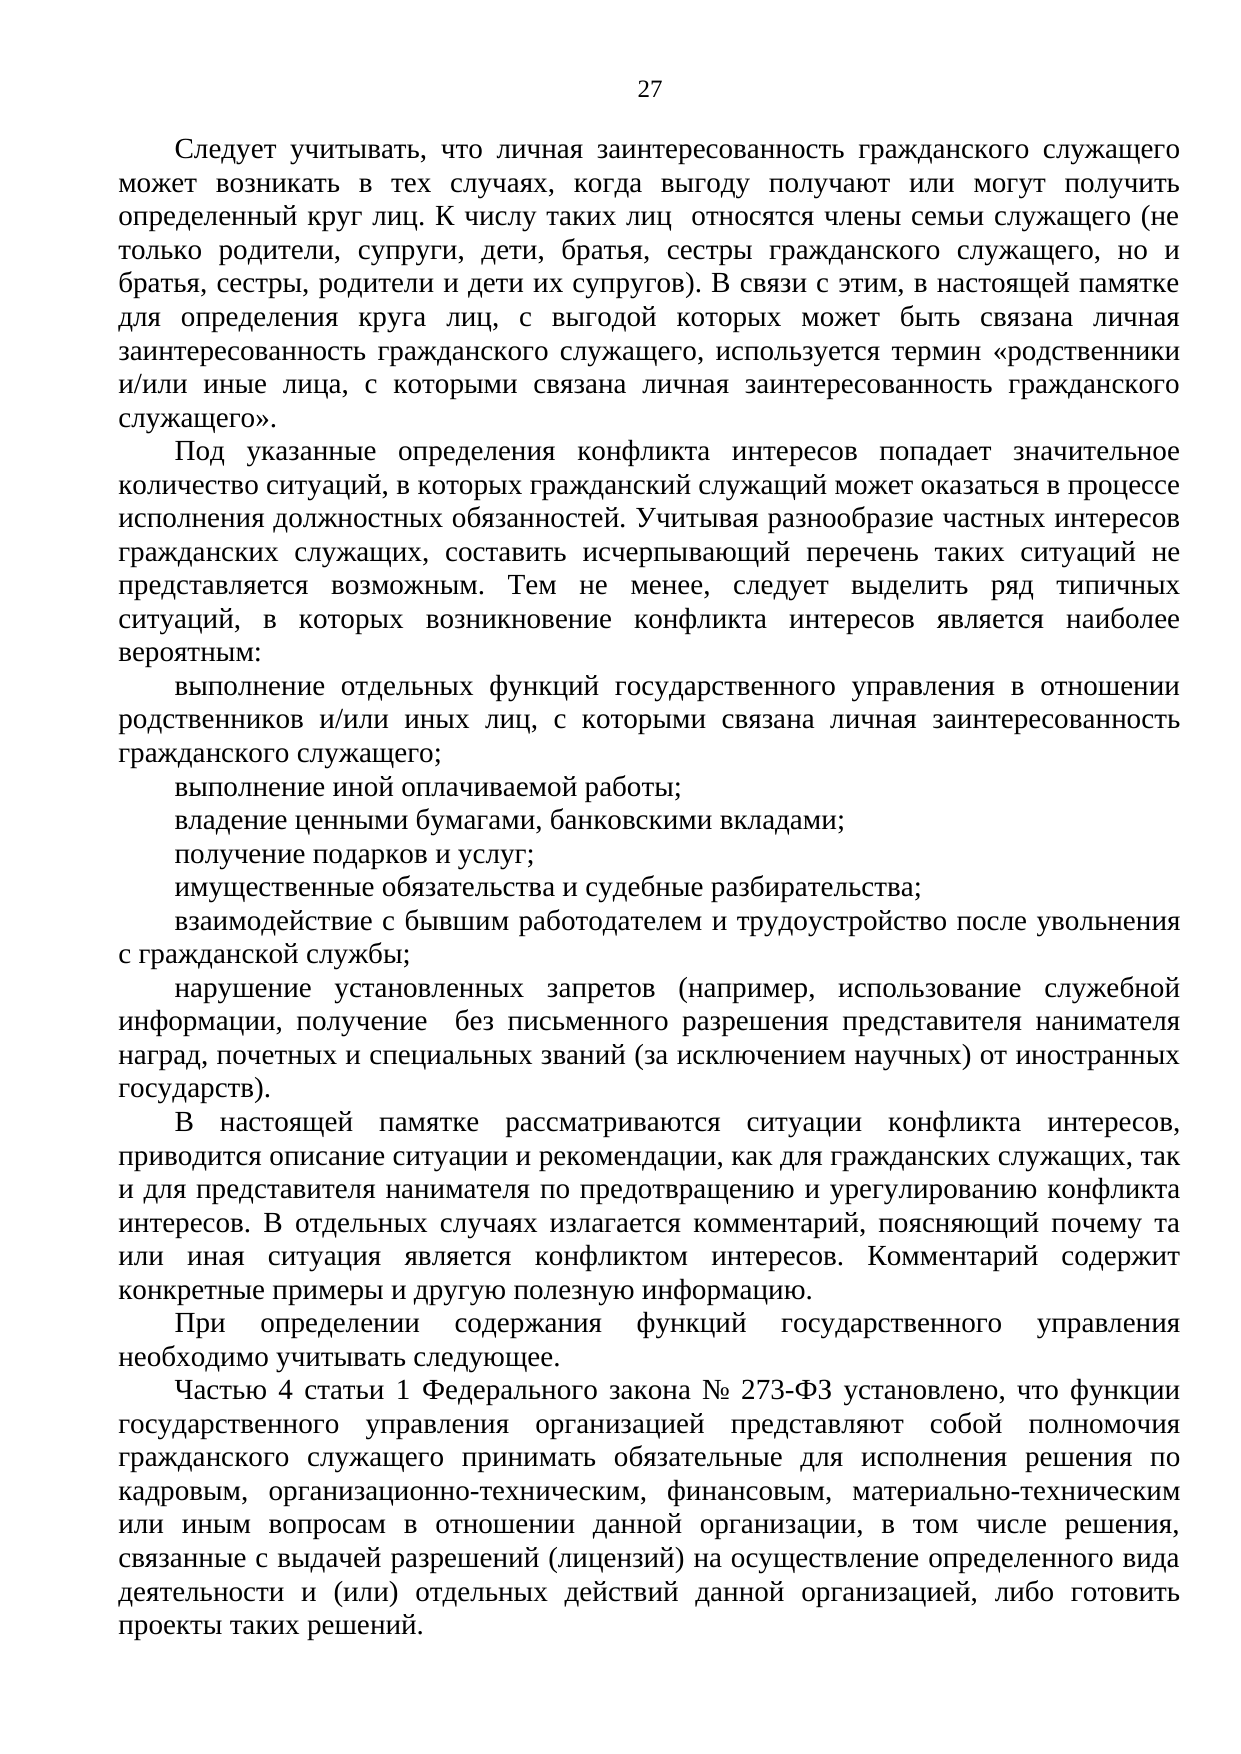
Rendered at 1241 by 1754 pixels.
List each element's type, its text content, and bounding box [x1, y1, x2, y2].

text Частью 4 статьи 1 Федерального закона № 273-ФЗ установлено, что функции государственного управления организацией представляют собой полномочия гражданского служащего принимать обязательные для исполнения решения по кадровым, организационно-техническим, финансовым, материально-техническим или иным вопросам в отношении данной организации, в том числе решения, связанные с выдачей разрешений (лицензий) на осуществление определенного вида деятельности и (или) отдельных действий данной организацией, либо готовить проекты таких решений. [118, 1372, 1181, 1641]
text Следует учитывать, что личная заинтересованность гражданского служащего может возникать в тех случаях, когда выгоду получают или могут получить определенный круг лиц. К числу таких лиц относятся члены семьи служащего (не только родители, супруги, дети, братья, сестры гражданского служащего, но и братья, сестры, родители и дети их супругов). В связи с этим, в настоящей памятке для определения круга лиц, с выгодой которых может быть связана личная заинтересованность гражданского служащего, используется термин «родственники и/или иные лица, с которыми связана личная заинтересованность гражданского служащего». [118, 131, 1181, 433]
text владение ценными бумагами, банковскими вкладами; [118, 802, 1181, 836]
text выполнение иной оплачиваемой работы; [118, 769, 1181, 802]
text взаимодействие с бывшим работодателем и трудоустройство после увольнения с гражданской службы; [118, 903, 1181, 970]
text Под указанные определения конфликта интересов попадает значительное количество ситуаций, в которых гражданский служащий может оказаться в процессе исполнения должностных обязанностей. Учитывая разнообразие частных интересов гражданских служащих, составить исчерпывающий перечень таких ситуаций не представляется возможным. Тем не менее, следует выделить ряд типичных ситуаций, в которых возникновение конфликта интересов является наиболее вероятным: [118, 433, 1181, 668]
text получение подарков и услуг; [118, 836, 1181, 869]
text В настоящей памятке рассматриваются ситуации конфликта интересов, приводится описание ситуации и рекомендации, как для гражданских служащих, так и для представителя нанимателя по предотвращению и урегулированию конфликта интересов. В отдельных случаях излагается комментарий, поясняющий почему та или иная ситуация является конфликтом интересов. Комментарий содержит конкретные примеры и другую полезную информацию. [118, 1104, 1181, 1305]
text выполнение отдельных функций государственного управления в отношении родственников и/или иных лиц, с которыми связана личная заинтересованность гражданского служащего; [118, 668, 1181, 769]
text При определении содержания функций государственного управления необходимо учитывать следующее. [118, 1305, 1181, 1372]
text имущественные обязательства и судебные разбирательства; [118, 869, 1181, 903]
text нарушение установленных запретов (например, использование служебной информации, получение без письменного разрешения представителя нанимателя наград, почетных и специальных званий (за исключением научных) от иностранных государств). [118, 970, 1181, 1104]
